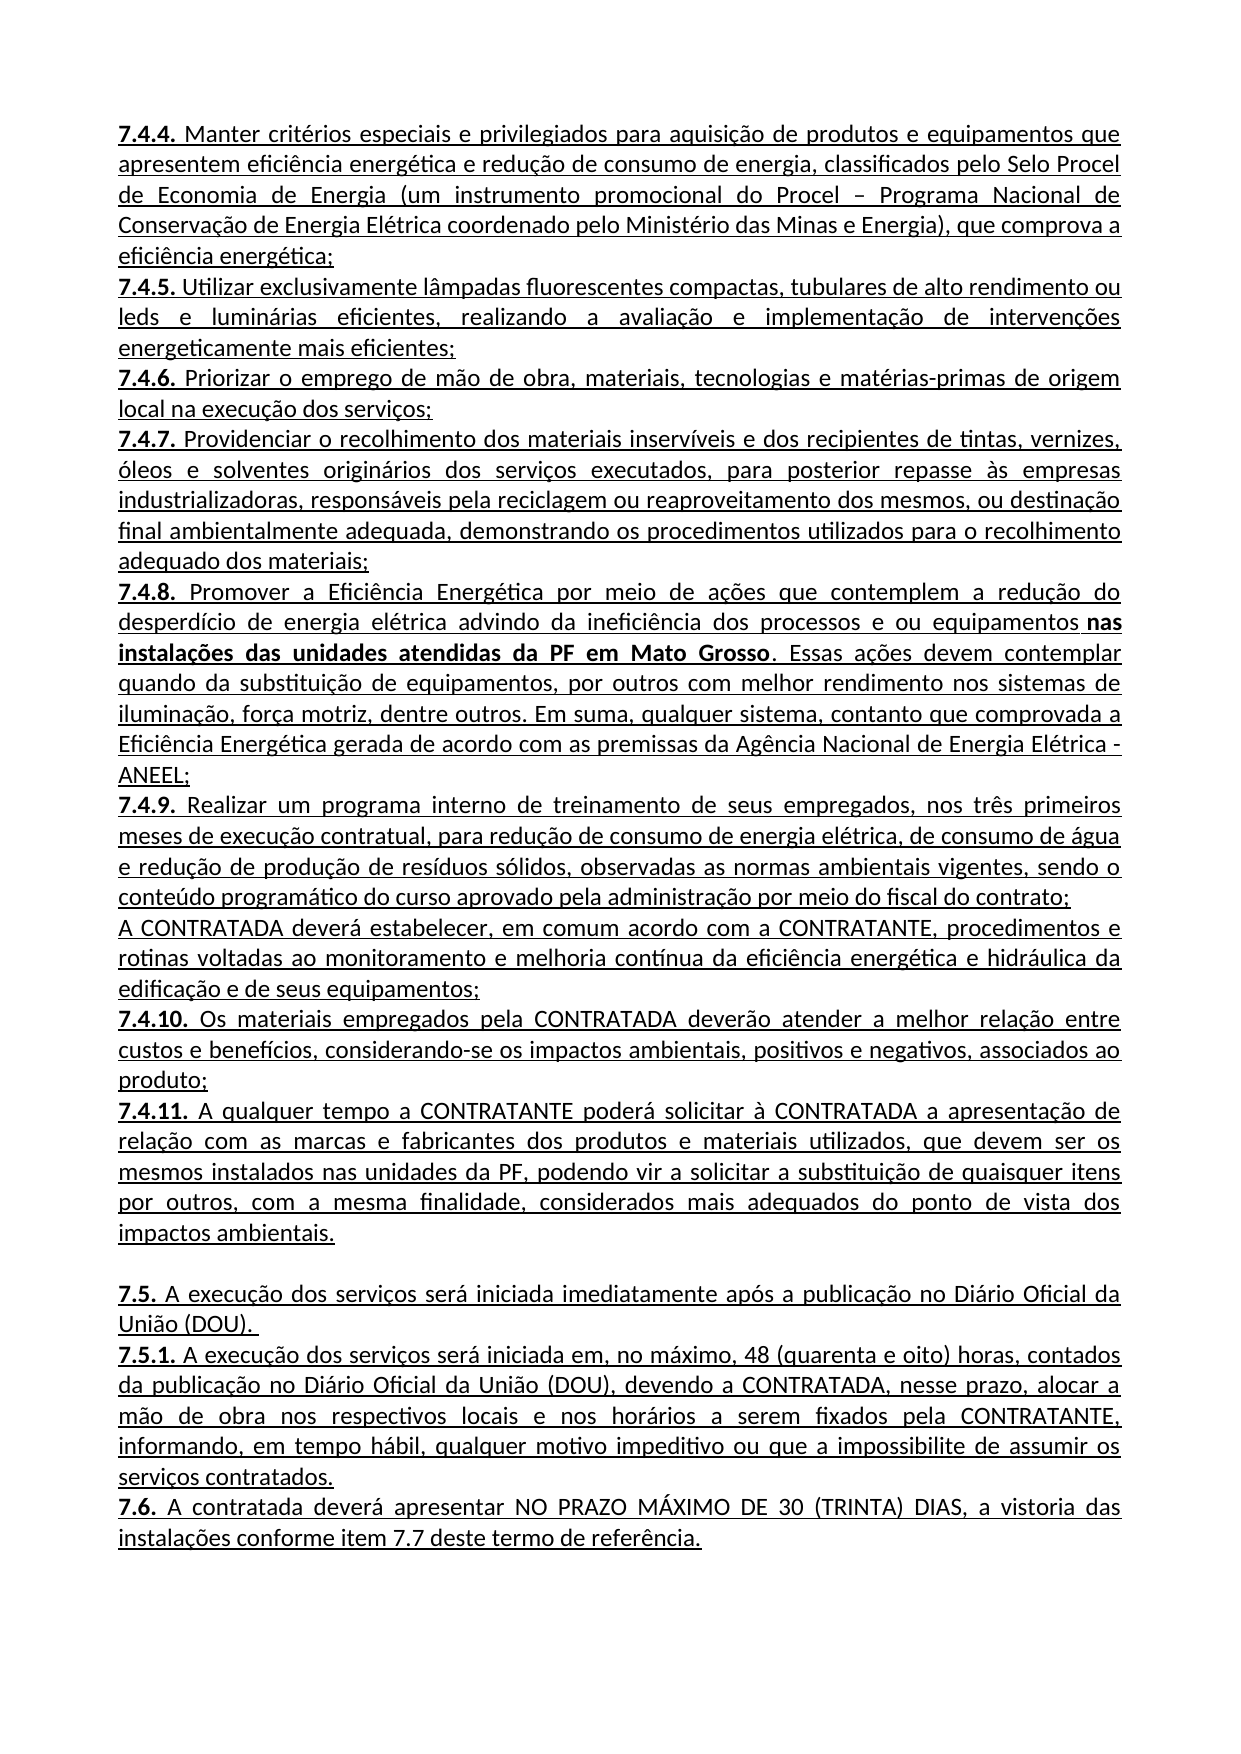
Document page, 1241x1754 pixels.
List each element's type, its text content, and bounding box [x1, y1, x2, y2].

text 7.4.7. Providenciar o recolhimento dos materiais inservíveis e dos recipientes de tintas, vernizes, óleos e solventes originários dos serviços executados, para posterior repasse às empresas industrializadoras, responsáveis pela reciclagem ou reaproveitamento dos mesmos, ou destinação final ambientalmente adequada, demonstrando os procedimentos utilizados para o recolhimento adequado dos materiais; [118, 451, 1122, 480]
text 7.5.1. A execução dos serviços será iniciada em, no máximo, 48 (quarenta e oito) horas, contados da publicação no Diário Oficial da União (DOU), devendo a CONTRATADA, nesse prazo, alocar a mão de obra nos respectivos locais e nos horários a serem fixados pela CONTRATANTE, informando, em tempo hábil, qualquer motivo impeditivo ou que a impossibilite de assumir os serviços contratados. [118, 1339, 1122, 1365]
text 7.6. A contratada deverá apresentar NO PRAZO MÁXIMO DE 30 (TRINTA) DIAS, a vistoria das instalações conforme item 7.7 deste termo de referência. [118, 1519, 1122, 1553]
text 7.4.9. Realizar um programa interno de treinamento de seus empregados, nos três primeiros meses de execução contratual, para redução de consumo de energia elétrica, de consumo de água e redução de produção de resíduos sólidos, observadas as normas ambientais vigentes, sendo o conteúdo programático do curso aprovado pela administração por meio do fiscal do contrato; [118, 817, 1122, 877]
text 7.4.11. A qualquer tempo a CONTRATANTE poderá solicitar à CONTRATADA a apresentação de relação com as marcas e fabricantes dos produtos e materiais utilizados, que devem ser os mesmos instalados nas unidades da PF, podendo vir a solicitar a substituição de quaisquer itens por outros, com a mesma finalidade, considerados mais adequados do ponto de vista dos impactos ambientais. [118, 1184, 1122, 1247]
text 7.4.5. Utilizar exclusivamente lâmpadas fluorescentes compactas, tubulares de alto rendimento ou leds e luminárias eficientes, realizando a avaliação e implementação de intervenções energeticamente mais eficientes; [118, 271, 1122, 297]
text A CONTRATADA deverá estabelecer, em comum acordo com a CONTRATANTE, procedimentos e rotinas voltadas ao monitoramento e melhoria contínua da eficiência energética e hidráulica da edificação e de seus equipamentos; [118, 912, 1122, 938]
text 7.4.4. Manter critérios especiais e privilegiados para aquisição de produtos e equipamentos que apresentem eficiência energética e redução de consumo de energia, classificados pelo Selo Procel de Economia de Energia (um instrumento promocional do Procel – Programa Nacional de Conservação de Energia Elétrica coordenado pelo Ministério das Minas e Energia), que comprova a eficiência energética; [118, 118, 1122, 236]
text A CONTRATADA deverá estabelecer, em comum acordo com a CONTRATANTE, procedimentos e rotinas voltadas ao monitoramento e melhoria contínua da eficiência energética e hidráulica da edificação e de seus equipamentos; [118, 970, 1122, 1003]
text 7.4.5. Utilizar exclusivamente lâmpadas fluorescentes compactas, tubulares de alto rendimento ou leds e luminárias eficientes, realizando a avaliação e implementação de intervenções energeticamente mais eficientes; [118, 298, 1122, 362]
text 7.5.1. A execução dos serviços será iniciada em, no máximo, 48 (quarenta e oito) horas, contados da publicação no Diário Oficial da União (DOU), devendo a CONTRATADA, nesse prazo, alocar a mão de obra nos respectivos locais e nos horários a serem fixados pela CONTRATANTE, informando, em tempo hábil, qualquer motivo impeditivo ou que a impossibilite de assumir os serviços contratados. [118, 1428, 1122, 1492]
text 7.4.7. Providenciar o recolhimento dos materiais inservíveis e dos recipientes de tintas, vernizes, óleos e solventes originários dos serviços executados, para posterior repasse às empresas industrializadoras, responsáveis pela reciclagem ou reaproveitamento dos mesmos, ou destinação final ambientalmente adequada, demonstrando os procedimentos utilizados para o recolhimento adequado dos materiais; [118, 512, 1122, 541]
text A CONTRATADA deverá estabelecer, em comum acordo com a CONTRATANTE, procedimentos e rotinas voltadas ao monitoramento e melhoria contínua da eficiência energética e hidráulica da edificação e de seus equipamentos; [118, 939, 1122, 968]
text 7.4.9. Realizar um programa interno de treinamento de seus empregados, nos três primeiros meses de execução contratual, para redução de consumo de energia elétrica, de consumo de água e redução de produção de resíduos sólidos, observadas as normas ambientais vigentes, sendo o conteúdo programático do curso aprovado pela administração por meio do fiscal do contrato; [118, 878, 1122, 912]
text 7.4.11. A qualquer tempo a CONTRATANTE poderá solicitar à CONTRATADA a apresentação de relação com as marcas e fabricantes dos produtos e materiais utilizados, que devem ser os mesmos instalados nas unidades da PF, podendo vir a solicitar a substituição de quaisquer itens por outros, com a mesma finalidade, considerados mais adequados do ponto de vista dos impactos ambientais. [118, 1095, 1122, 1182]
text 7.4.7. Providenciar o recolhimento dos materiais inservíveis e dos recipientes de tintas, vernizes, óleos e solventes originários dos serviços executados, para posterior repasse às empresas industrializadoras, responsáveis pela reciclagem ou reaproveitamento dos mesmos, ou destinação final ambientalmente adequada, demonstrando os procedimentos utilizados para o recolhimento adequado dos materiais; [118, 423, 1122, 449]
text 7.5. A execução dos serviços será iniciada imediatamente após a publicação no Diário Oficial da União (DOU). [118, 1278, 1122, 1339]
text 7.4.10. Os materiais empregados pela CONTRATADA deverão atender a melhor relação entre custos e benefícios, considerando-se os impactos ambientais, positivos e negativos, associados ao produto; [118, 1061, 1122, 1095]
text 7.4.7. Providenciar o recolhimento dos materiais inservíveis e dos recipientes de tintas, vernizes, óleos e solventes originários dos serviços executados, para posterior repasse às empresas industrializadoras, responsáveis pela reciclagem ou reaproveitamento dos mesmos, ou destinação final ambientalmente adequada, demonstrando os procedimentos utilizados para o recolhimento adequado dos materiais; [118, 481, 1122, 510]
text 7.5.1. A execução dos serviços será iniciada em, no máximo, 48 (quarenta e oito) horas, contados da publicação no Diário Oficial da União (DOU), devendo a CONTRATADA, nesse prazo, alocar a mão de obra nos respectivos locais e nos horários a serem fixados pela CONTRATANTE, informando, em tempo hábil, qualquer motivo impeditivo ou que a impossibilite de assumir os serviços contratados. [118, 1367, 1122, 1426]
text 7.6. A contratada deverá apresentar NO PRAZO MÁXIMO DE 30 (TRINTA) DIAS, a vistoria das instalações conforme item 7.7 deste termo de referência. [118, 1492, 1122, 1518]
text 7.4.8. Promover a Eficiência Energética por meio de ações que contemplem a redução do desperdício de energia elétrica advindo da ineficiência dos processos e ou equipamentos nas instalações das unidades atendidas da PF em Mato Grosso. Essas ações devem contemplar quando da substituição de equipamentos, por outros com melhor rendimento nos sistemas de iluminação, força motriz, dentre outros. Em suma, qualquer sistema, contanto que comprovada a Eficiência Energética gerada de acordo com as premissas da Agência Nacional de Energia Elétrica - ANEEL; [118, 576, 1122, 633]
text 7.4.10. Os materiais empregados pela CONTRATADA deverão atender a melhor relação entre custos e benefícios, considerando-se os impactos ambientais, positivos e negativos, associados ao produto; [118, 1003, 1122, 1060]
text 7.4.7. Providenciar o recolhimento dos materiais inservíveis e dos recipientes de tintas, vernizes, óleos e solventes originários dos serviços executados, para posterior repasse às empresas industrializadoras, responsáveis pela reciclagem ou reaproveitamento dos mesmos, ou destinação final ambientalmente adequada, demonstrando os procedimentos utilizados para o recolhimento adequado dos materiais; [118, 543, 1122, 576]
text 7.4.8. Promover a Eficiência Energética por meio de ações que contemplem a redução do desperdício de energia elétrica advindo da ineficiência dos processos e ou equipamentos nas instalações das unidades atendidas da PF em Mato Grosso. Essas ações devem contemplar quando da substituição de equipamentos, por outros com melhor rendimento nos sistemas de iluminação, força motriz, dentre outros. Em suma, qualquer sistema, contanto que comprovada a Eficiência Energética gerada de acordo com as premissas da Agência Nacional de Energia Elétrica - ANEEL; [118, 756, 1122, 789]
text 7.4.9. Realizar um programa interno de treinamento de seus empregados, nos três primeiros meses de execução contratual, para redução de consumo de energia elétrica, de consumo de água e redução de produção de resíduos sólidos, observadas as normas ambientais vigentes, sendo o conteúdo programático do curso aprovado pela administração por meio do fiscal do contrato; [118, 789, 1122, 816]
text 7.4.4. Manter critérios especiais e privilegiados para aquisição de produtos e equipamentos que apresentem eficiência energética e redução de consumo de energia, classificados pelo Selo Procel de Economia de Energia (um instrumento promocional do Procel – Programa Nacional de Conservação de Energia Elétrica coordenado pelo Ministério das Minas e Energia), que comprova a eficiência energética; [118, 237, 1122, 271]
text 7.4.6. Priorizar o emprego de mão de obra, materiais, tecnologias e matérias-primas de origem local na execução dos serviços; [118, 362, 1122, 423]
